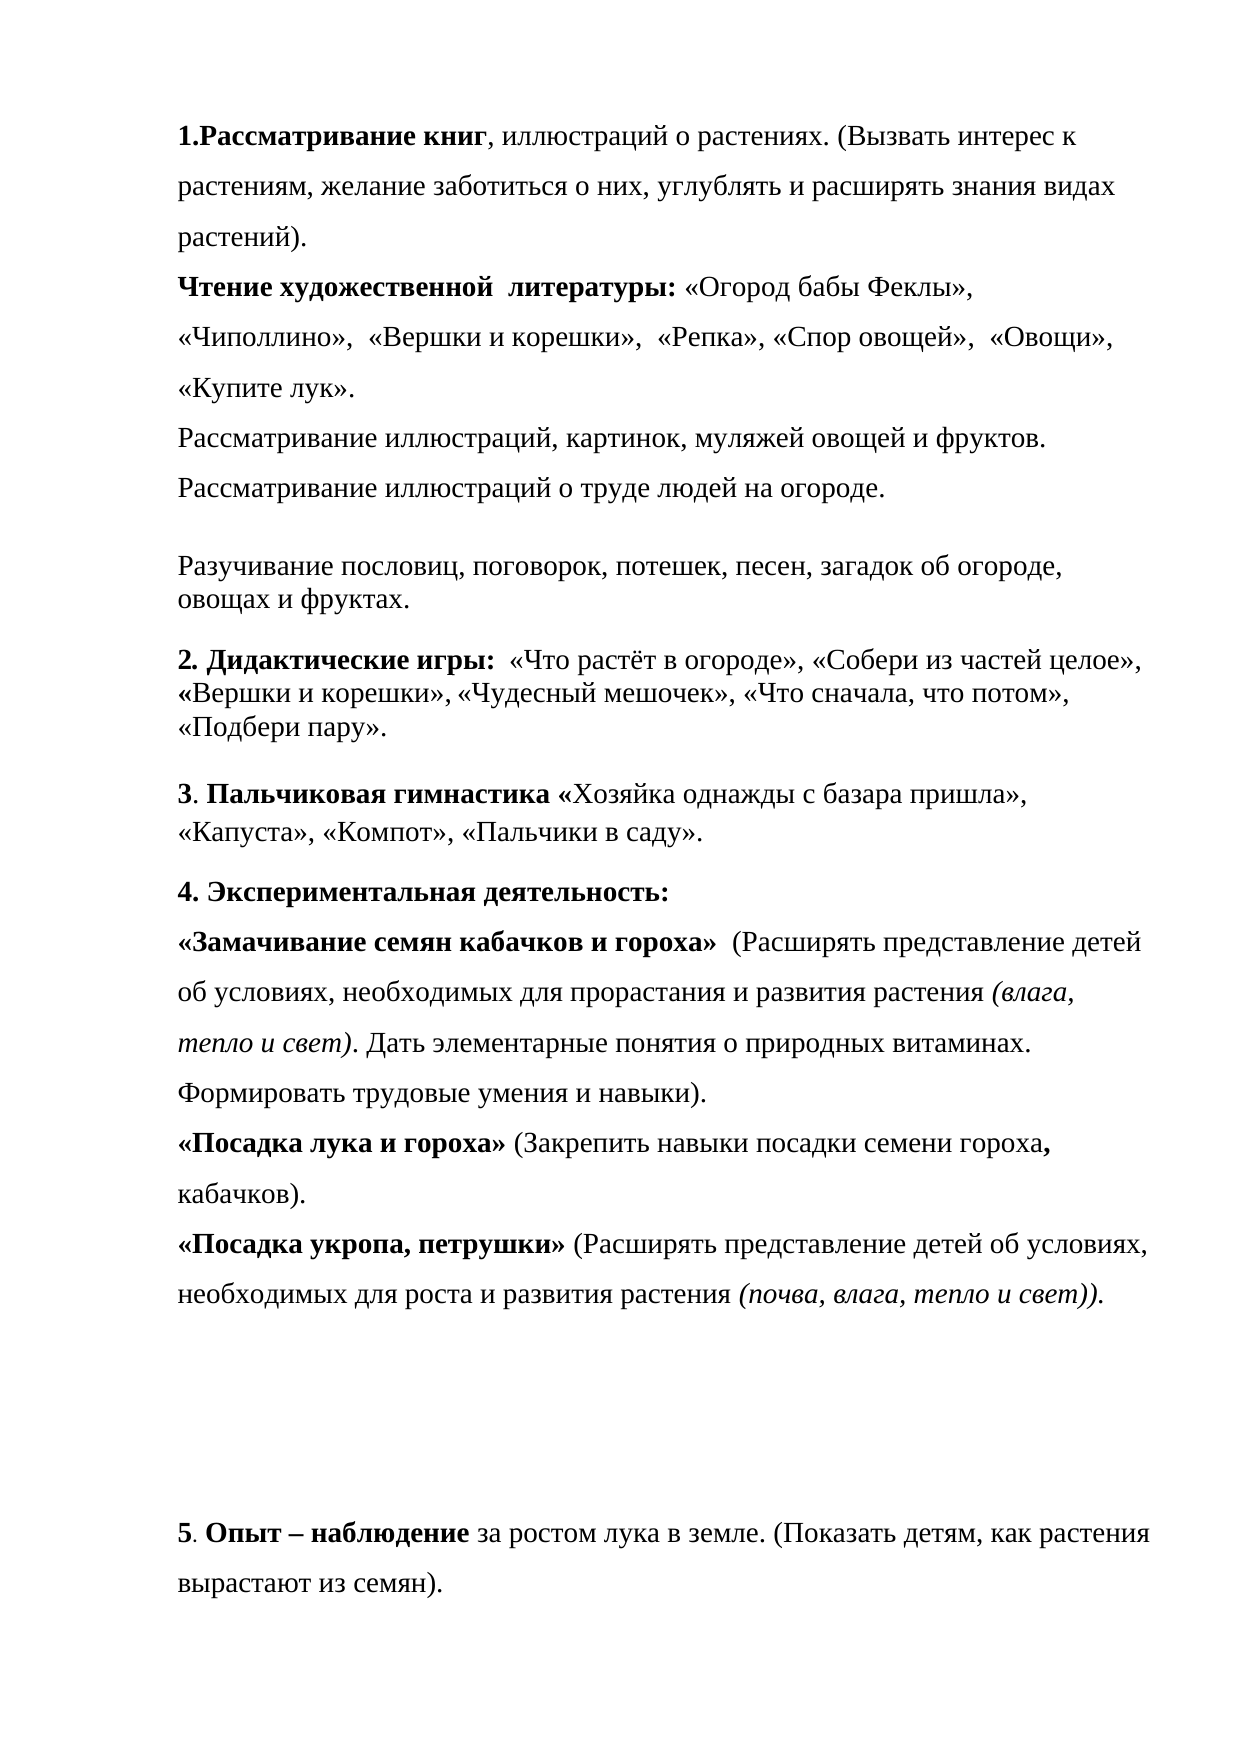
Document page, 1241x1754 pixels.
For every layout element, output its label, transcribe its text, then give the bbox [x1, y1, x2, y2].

text 2. Дидактические игры: «Что растёт в огороде», «Собери из частей целое», [177, 642, 1152, 675]
text «Посадка лука и гороха» (Закрепить навыки посадки семени гороха, кабачков). [177, 1126, 1152, 1209]
text «Посадка укропа, петрушки» (Расширять представление детей об условиях, необходимых для роста и развития растения (почва, влага, тепло и свет)). [177, 1226, 1152, 1310]
text «Подбери пару». [177, 709, 1152, 742]
text «Вершки и корешки», «Чудесный мешочек», «Что сначала, что потом», [452, 675, 1152, 709]
text 1.Рассматривание книг, иллюстраций о растениях. (Вызвать интерес к растениям, желание заботиться о них, углублять и расширять знания видах растений). [177, 118, 1152, 252]
text 4. Экспериментальная деятельность: [177, 874, 1152, 907]
text Рассматривание иллюстраций, картинок, муляжей овощей и фруктов. Рассматривание иллюстраций о труде людей на огороде. [177, 420, 1152, 504]
text Разучивание пословиц, поговорок, потешек, песен, загадок об огороде, овощах и фруктах. [177, 548, 1152, 615]
text 3. Пальчиковая гимнастика «Хозяйка однажды с базара пришла», «Капуста», «Компот», «Пальчики в саду». [177, 776, 1152, 848]
text Чтение художественной литературы: «Огород бабы Феклы», «Чиполлино», «Вершки и корешки», «Репка», «Спор овощей», «Овощи», «Купите лук». [177, 269, 1152, 403]
text «Вершки и корешки», «Чудесный мешочек», «Что сначала, что потом», [177, 675, 444, 709]
text 5. Опыт – наблюдение за ростом лука в земле. (Показать детям, как растения вырастают из семян). [177, 1515, 1152, 1599]
text «Замачивание семян кабачков и гороха» (Расширять представление детей об условиях, необходимых для прорастания и развития растения (влага, тепло и свет). Дать элементарные понятия о природных витаминах. Формировать трудовые умения и навыки). [177, 924, 1152, 1109]
